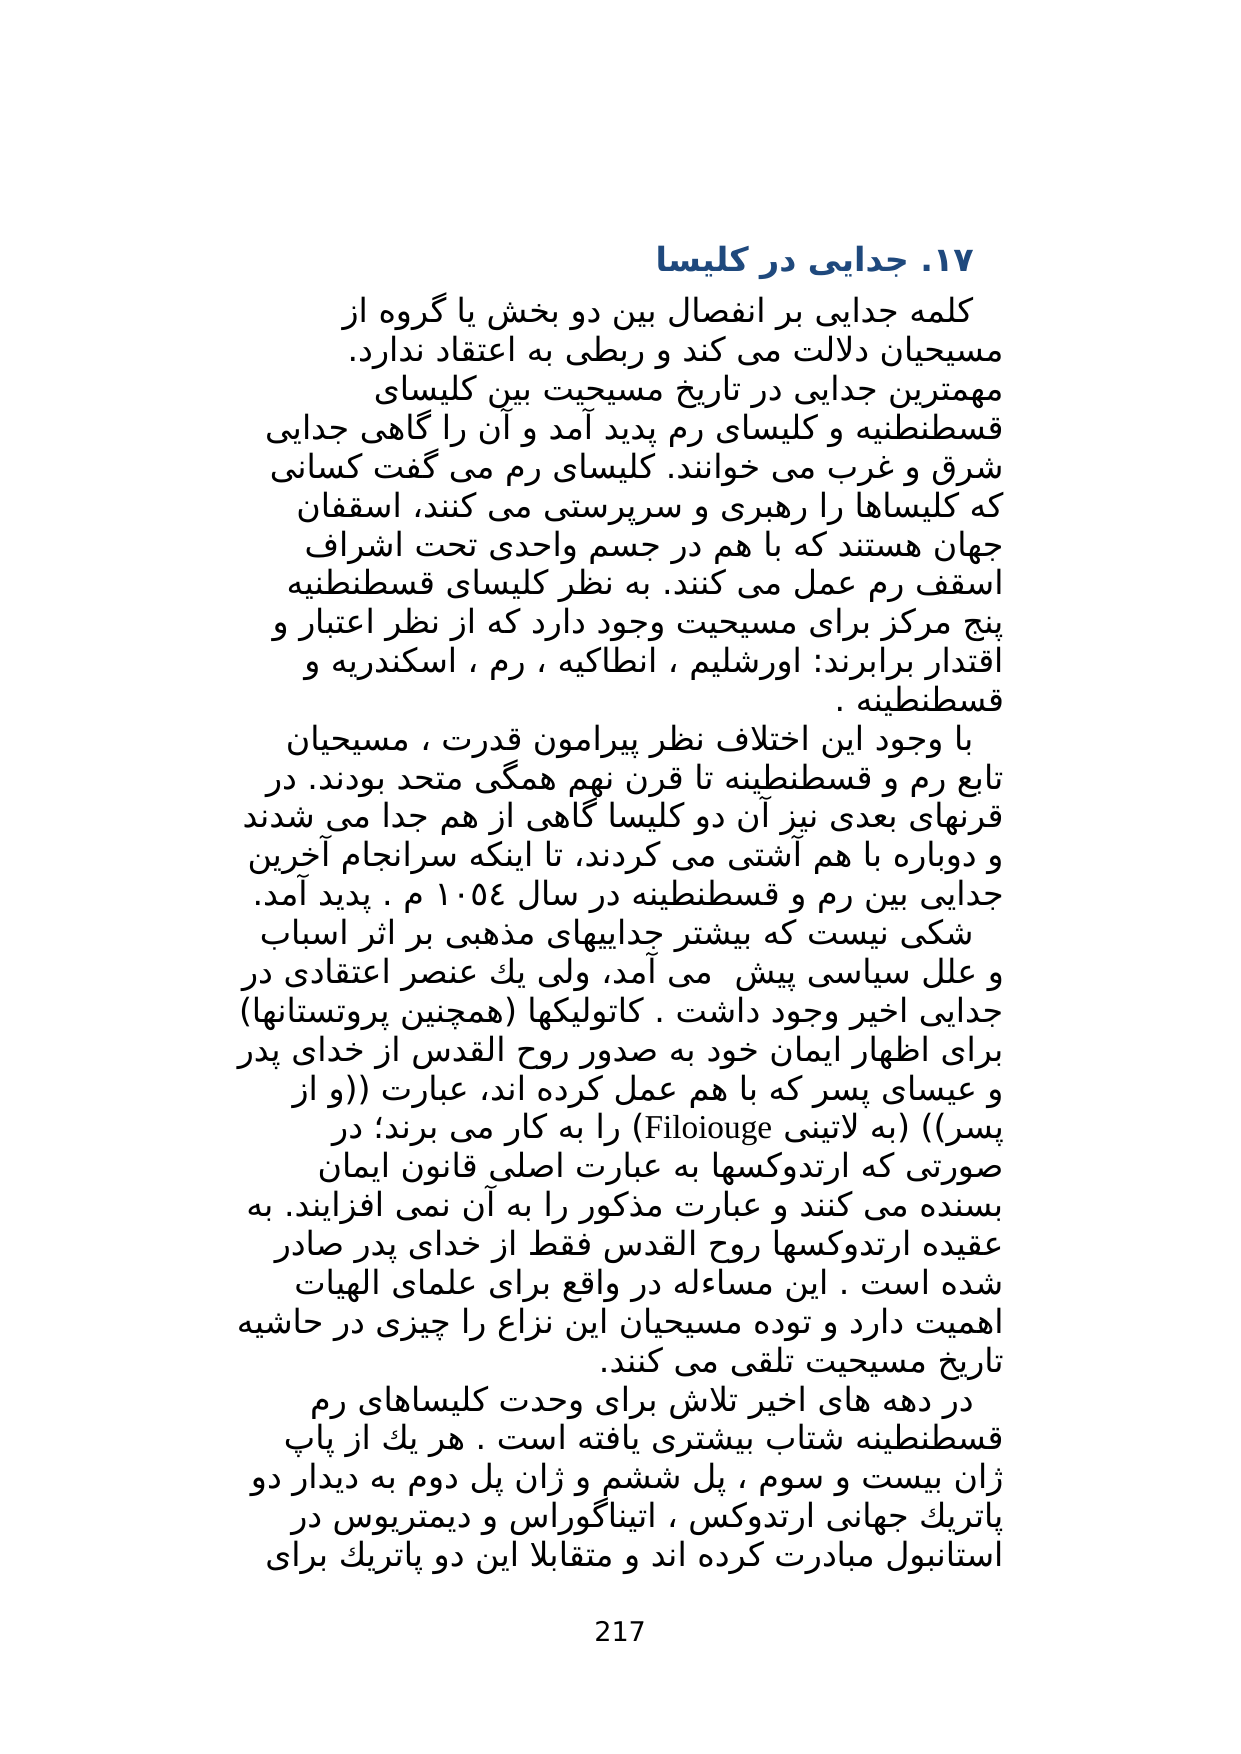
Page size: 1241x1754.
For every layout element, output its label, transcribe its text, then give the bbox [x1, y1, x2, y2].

text كلمه جدايى بر انفصال بين دو بخش يا گروه از مسيحيان دلالت مى كند و ربطى به اعتقاد ندارد. مهمترين جدايى در تاريخ مسيحيت بين كليساى قسطنطنيه و كليساى رم پديد آمد و آن را گاهى جدايى شرق و غرب مى خوانند. كليساى رم مى گفت كسانى كه كليساها را رهبرى و سرپرستى مى كنند، اسقفان جهان هستند كه با هم در جسم واحدى تحت اشراف اسقف رم عمل مى كنند. به نظر كليساى قسطنطنيه پنج مركز براى مسيحيت وجود دارد كه از نظر اعتبار و اقتدار برابرند: اورشليم ، انطاكيه ، رم ، اسكندريه و قسطنطينه . [236, 292, 1004, 719]
subtitle ١٧. جدايى در كليسا [236, 241, 1004, 279]
text شكى نيست كه بيشتر جداييهاى مذهبى بر اثر اسباب و علل سياسى پيش ‍ مى آمد، ولى يك عنصر اعتقادى در جدايى اخير وجود داشت . كاتوليكها (همچنين پروتستانها) براى اظهار ايمان خود به صدور روح القدس از خداى پدر و عيساى پسر كه با هم عمل كرده اند، عبارت ((و از پسر)) (به لاتينى Filoiouge) را به كار مى برند؛ در صورتى كه ارتدوكسها به عبارت اصلى قانون ايمان بسنده مى كنند و عبارت مذكور را به آن نمى افزايند. به عقيده ارتدوكسها روح القدس فقط از خداى پدر صادر شده است . اين مساءله در واقع براى علماى الهيات اهميت دارد و توده مسيحيان اين نزاع را چيزى در حاشيه تاريخ مسيحيت تلقى مى كنند. [236, 913, 1004, 1380]
text با وجود اين اختلاف نظر پيرامون قدرت ، مسيحيان تابع رم و قسطنطينه تا قرن نهم همگى متحد بودند. در قرنهاى بعدى نيز آن دو كليسا گاهى از هم جدا مى شدند و دوباره با هم آشتى مى كردند، تا اينكه سرانجام آخرين جدايى بين رم و قسطنطينه در سال ١٠٥٤ م . پديد آمد. [236, 719, 1004, 913]
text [236, 1380, 1004, 1574]
